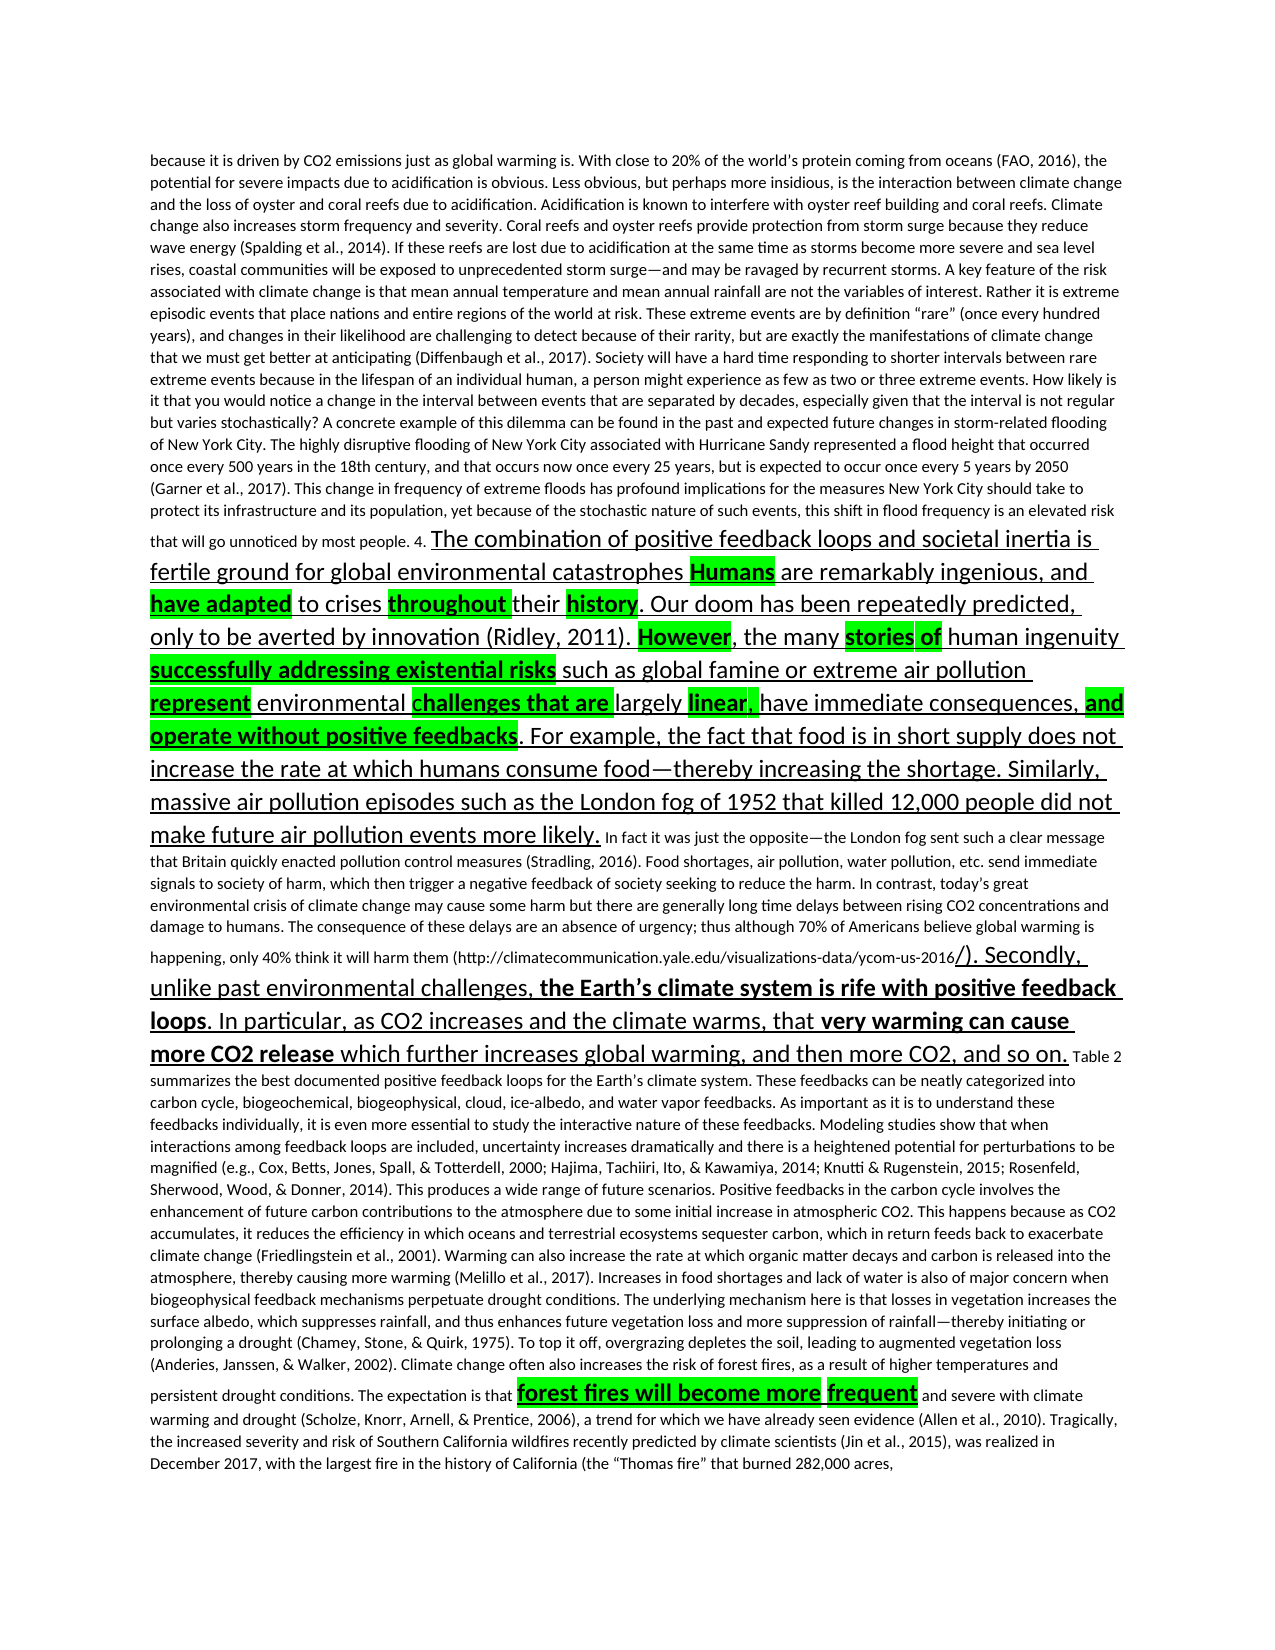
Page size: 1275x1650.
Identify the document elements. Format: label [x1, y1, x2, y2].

text [150, 649, 1125, 1473]
text [150, 150, 1125, 648]
